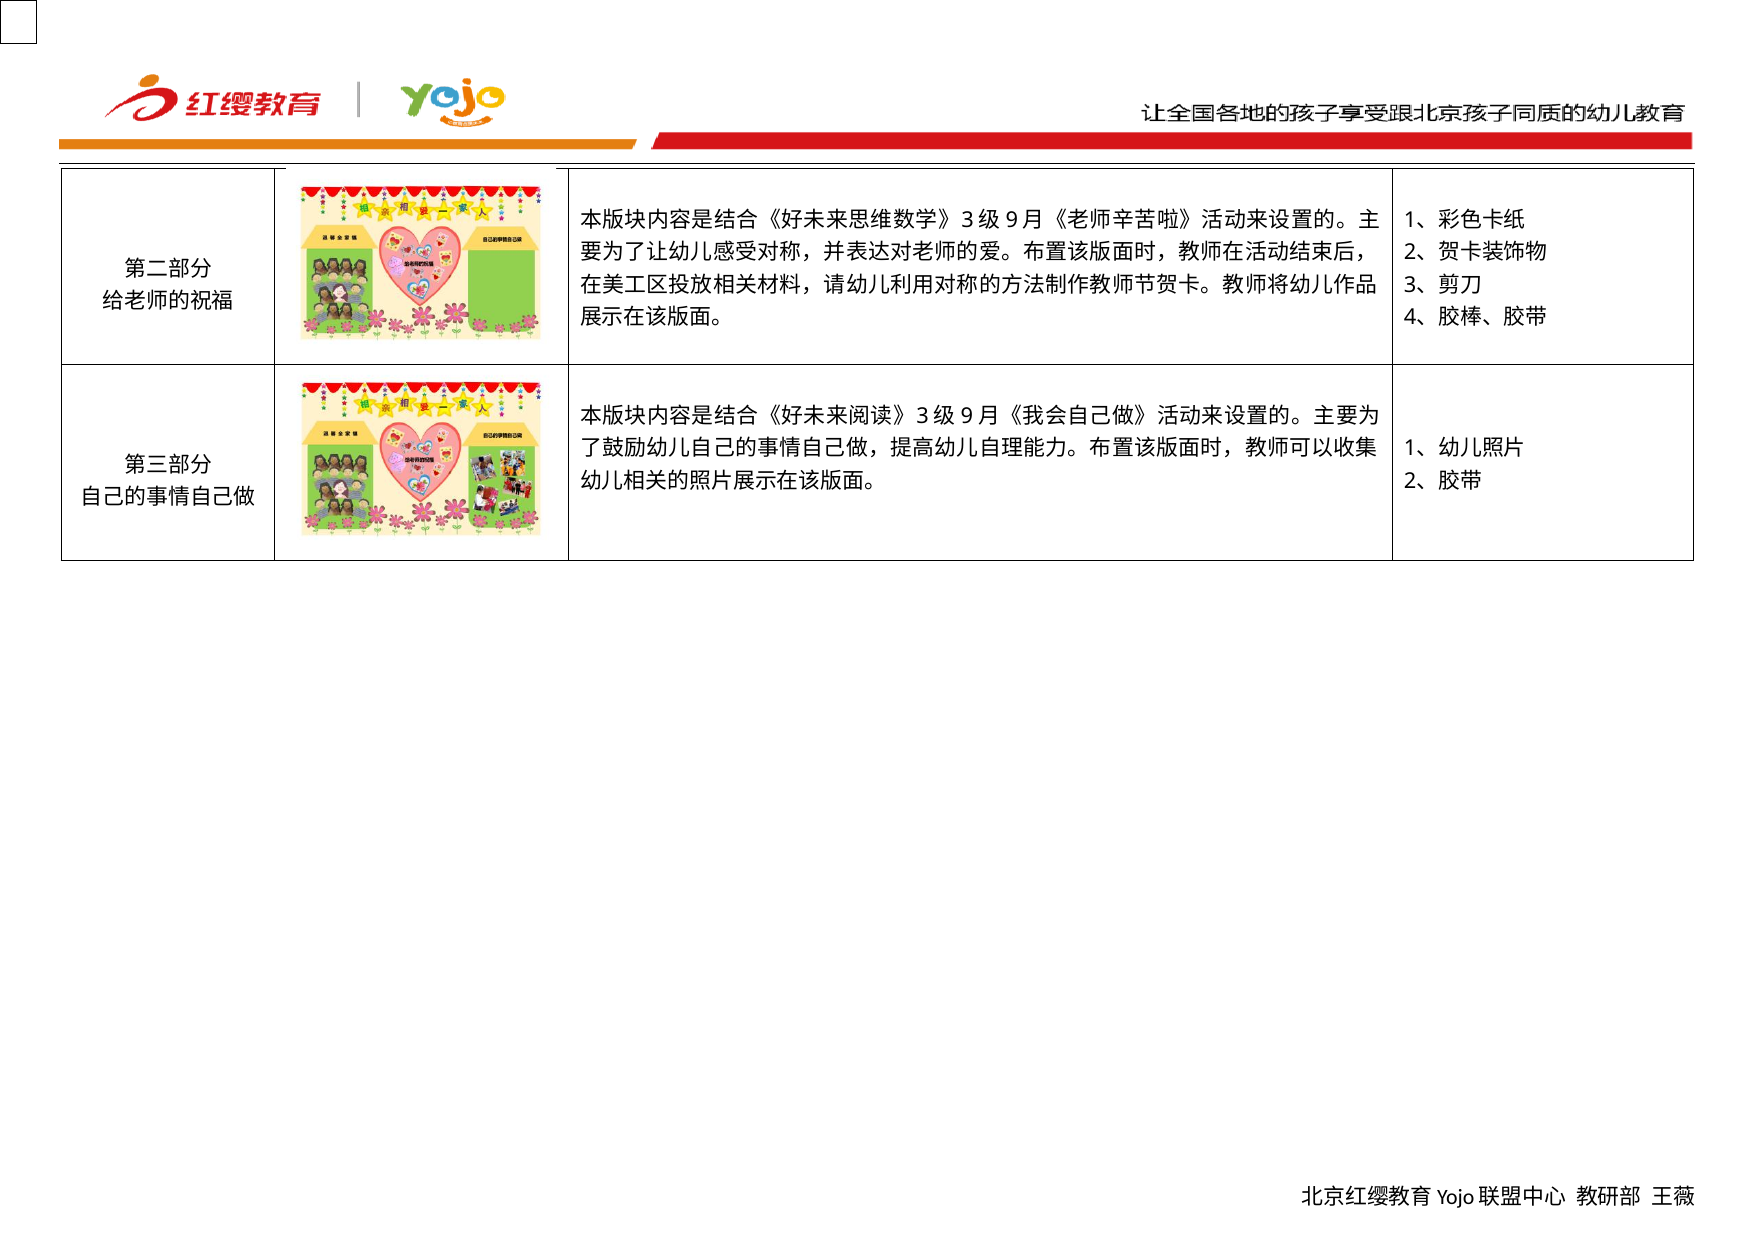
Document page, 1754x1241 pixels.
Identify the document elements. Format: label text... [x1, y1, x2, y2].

table_cell 本版块内容是结合《好未来阅读》3级9月《我会自己做》活动来设置的。主要为了鼓励幼儿自己的事情自己做，提高幼儿自理能力。布置该版面时，教师可以收集幼儿相关的照片展示在该版面。 [569, 365, 1392, 560]
table_cell [275, 169, 568, 364]
table_cell [275, 365, 568, 560]
table_cell 幼儿照片 胶带 [1393, 365, 1693, 560]
table_cell 本版块内容是结合《好未来思维数学》3级9月《老师辛苦啦》活动来设置的。主要为了让幼儿感受对称，并表达对老师的爱。布置该版面时，教师在活动结束后，在美工区投放相关材料，请幼儿利用对称的方法制作教师节贺卡。教师将幼儿作品展示在该版面。 [569, 169, 1392, 364]
picture [286, 168, 557, 360]
table_cell 彩色卡纸 贺卡装饰物 3、剪刀 4、胶棒、胶带 [1393, 169, 1693, 364]
table_cell 第二部分 给老师的祝福 [62, 169, 274, 364]
picture [59, 52, 1693, 156]
picture [286, 365, 557, 556]
table_cell 第三部分 自己的事情自己做 [62, 365, 274, 560]
table_header [1, 1, 36, 43]
